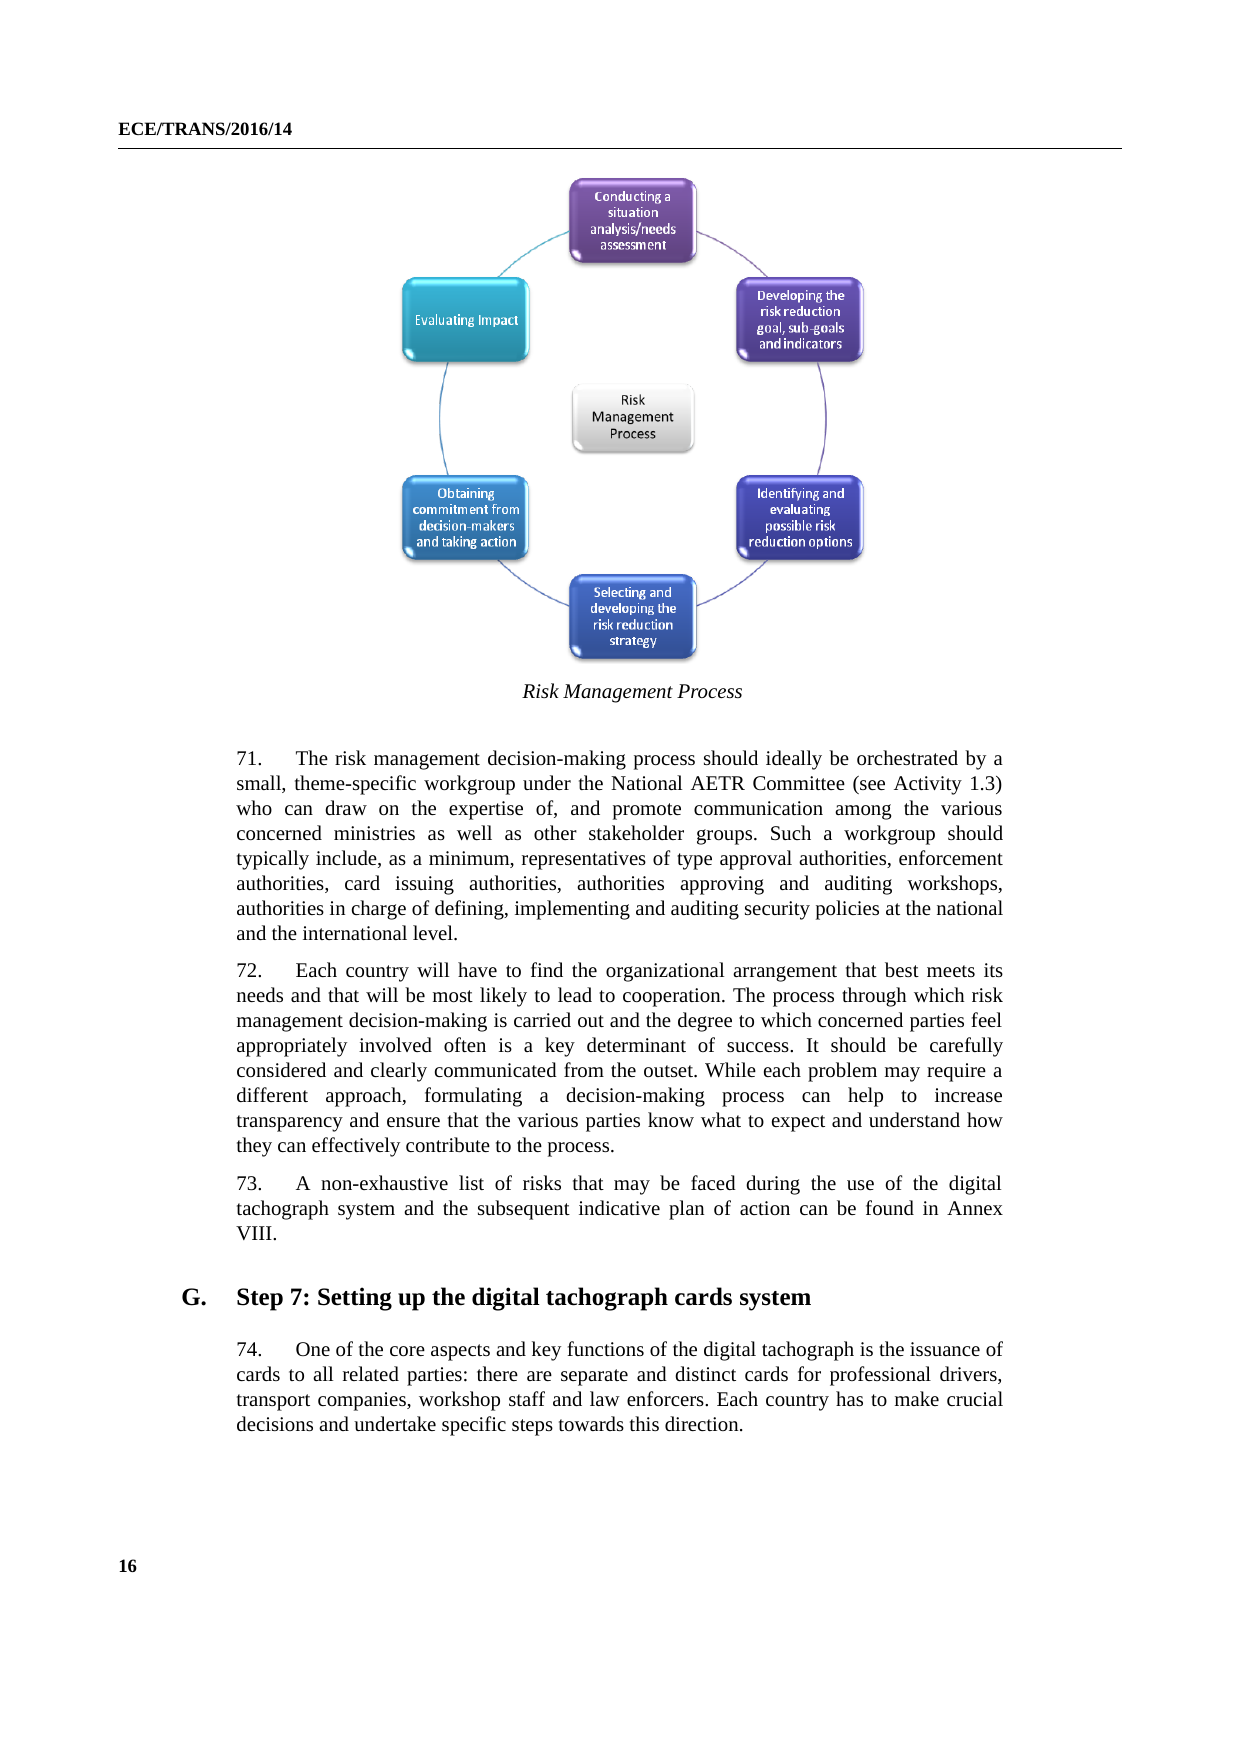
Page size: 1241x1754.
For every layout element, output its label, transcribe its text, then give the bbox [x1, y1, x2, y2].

picture [396, 177, 868, 664]
text 71. The risk management decision-making process should ideally be orchestrated by a small, theme-specific workgroup under the National AETR Committee (see Activity 1.3) who can draw on the expertise of, and promote communication among the various concerned ministries as well as other stakeholder groups. Such a workgroup should typically include, as a minimum, representatives of type approval authorities, enforcement authorities, card issuing authorities, authorities approving and auditing workshops, authorities in charge of defining, implementing and auditing security policies at the national and the international level. [236, 745, 1004, 945]
table_header [196, 177, 1069, 679]
table_cell Risk Management Process [196, 680, 1069, 720]
text 73. A non-exhaustive list of risks that may be faced during the use of the digital tachograph system and the subsequent indicative plan of action can be found in Annex VIII. [236, 1170, 1004, 1245]
text 74. One of the core aspects and key functions of the digital tachograph is the issuance of cards to all related parties: there are separate and distinct cards for professional drivers, transport companies, workshop staff and law enforcers. Each country has to make crucial decisions and undertake specific steps towards this direction. [236, 1336, 1004, 1436]
text G. Step 7: Setting up the digital tachograph cards system [118, 1282, 1004, 1311]
text 72. Each country will have to find the organizational arrangement that best meets its needs and that will be most likely to lead to cooperation. The process through which risk management decision-making is carried out and the degree to which concerned parties feel appropriately involved often is a key determinant of success. It should be carefully considered and clearly communicated from the outset. While each problem may require a different approach, formulating a decision-making process can help to increase transparency and ensure that the various parties know what to expect and understand how they can effectively contribute to the process. [236, 957, 1004, 1157]
